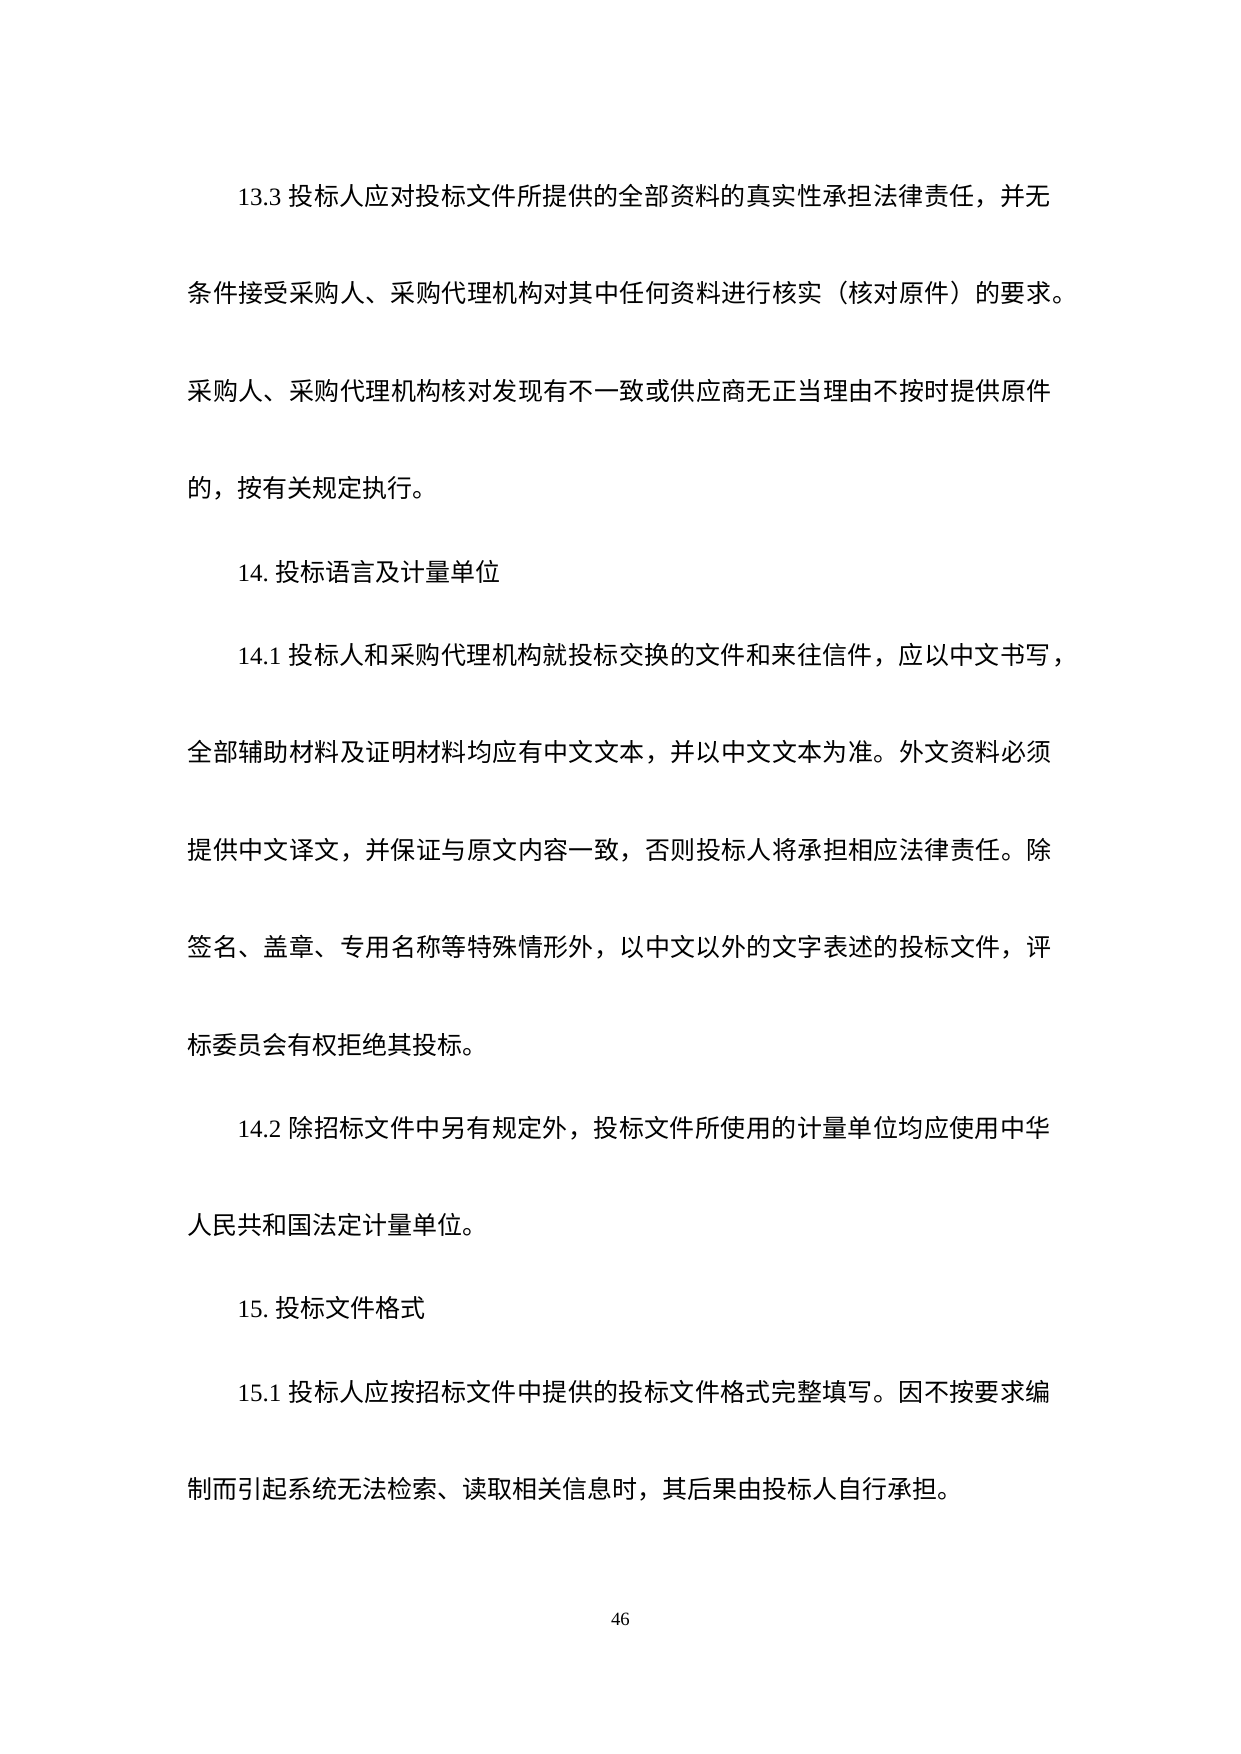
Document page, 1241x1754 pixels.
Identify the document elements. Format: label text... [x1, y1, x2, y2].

text 15.1 投标人应按招标文件中提供的投标文件格式完整填写。因不按要求编制而引起系统无法检索、读取相关信息时，其后果由投标人自行承担。 [187, 1358, 1053, 1520]
text 14.1 投标人和采购代理机构就投标交换的文件和来往信件，应以中文书写，全部辅助材料及证明材料均应有中文文本，并以中文文本为准。外文资料必须提供中文译文，并保证与原文内容一致，否则投标人将承担相应法律责任。除签名、盖章、专用名称等特殊情形外，以中文以外的文字表述的投标文件，评标委员会有权拒绝其投标。 [187, 621, 1053, 1076]
text 13.3 投标人应对投标文件所提供的全部资料的真实性承担法律责任，并无条件接受采购人、采购代理机构对其中任何资料进行核实（核对原件）的要求。采购人、采购代理机构核对发现有不一致或供应商无正当理由不按时提供原件的，按有关规定执行。 [187, 162, 1053, 519]
text 14. 投标语言及计量单位 [187, 538, 1053, 603]
text 14.2 除招标文件中另有规定外，投标文件所使用的计量单位均应使用中华人民共和国法定计量单位。 [187, 1094, 1053, 1256]
text 15. 投标文件格式 [187, 1274, 1053, 1339]
